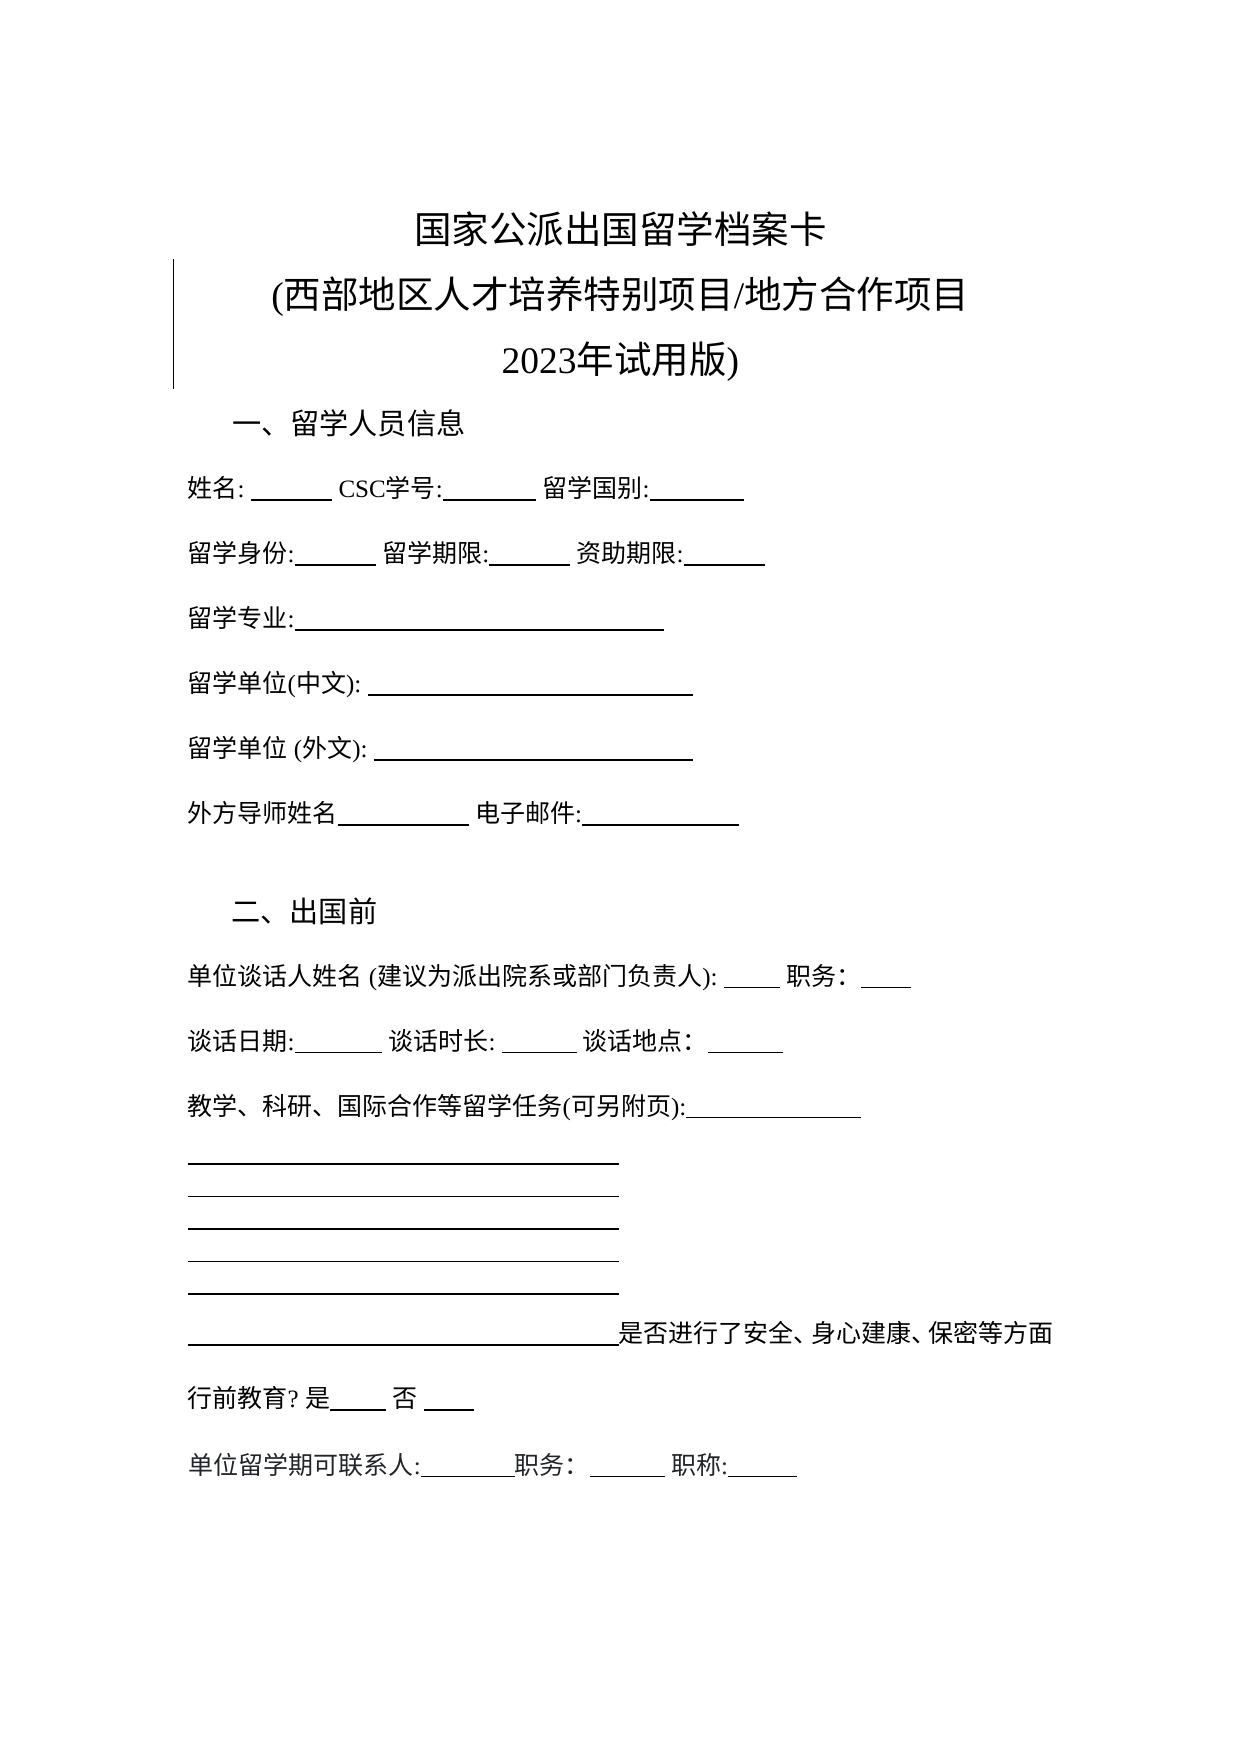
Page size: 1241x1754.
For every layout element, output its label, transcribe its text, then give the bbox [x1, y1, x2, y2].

text (西部地区人才培养特别项目/地方合作项目 [187, 259, 1053, 324]
list 留学专业: [187, 584, 1053, 649]
list 留学人员信息 [187, 389, 1053, 454]
list 姓名: CSC学号: 留学国别: [187, 454, 1053, 519]
text 国家公派出国留学档案卡 [187, 194, 1053, 259]
list 留学身份: 留学期限: 资助期限: [187, 519, 1053, 584]
list 留学单位 (外文): [187, 714, 1053, 779]
list 是否进行了安全、身心建康、保密等方面行前教育? 是 否 [187, 1462, 1053, 1592]
text 2023年试用版) [187, 324, 1053, 389]
list 留学单位(中文): [187, 649, 1053, 714]
list 单位谈话人姓名 (建议为派出院系或部门负责人): 职务： [187, 942, 1053, 1007]
list 教学、科研、国际合作等留学任务(可另附页): [187, 1072, 1053, 1137]
list 出国前 [187, 877, 1053, 942]
list 谈话日期: 谈话时长: 谈话地点： [187, 1007, 1053, 1072]
list 外方导师姓名 电子邮件: [187, 779, 1053, 844]
